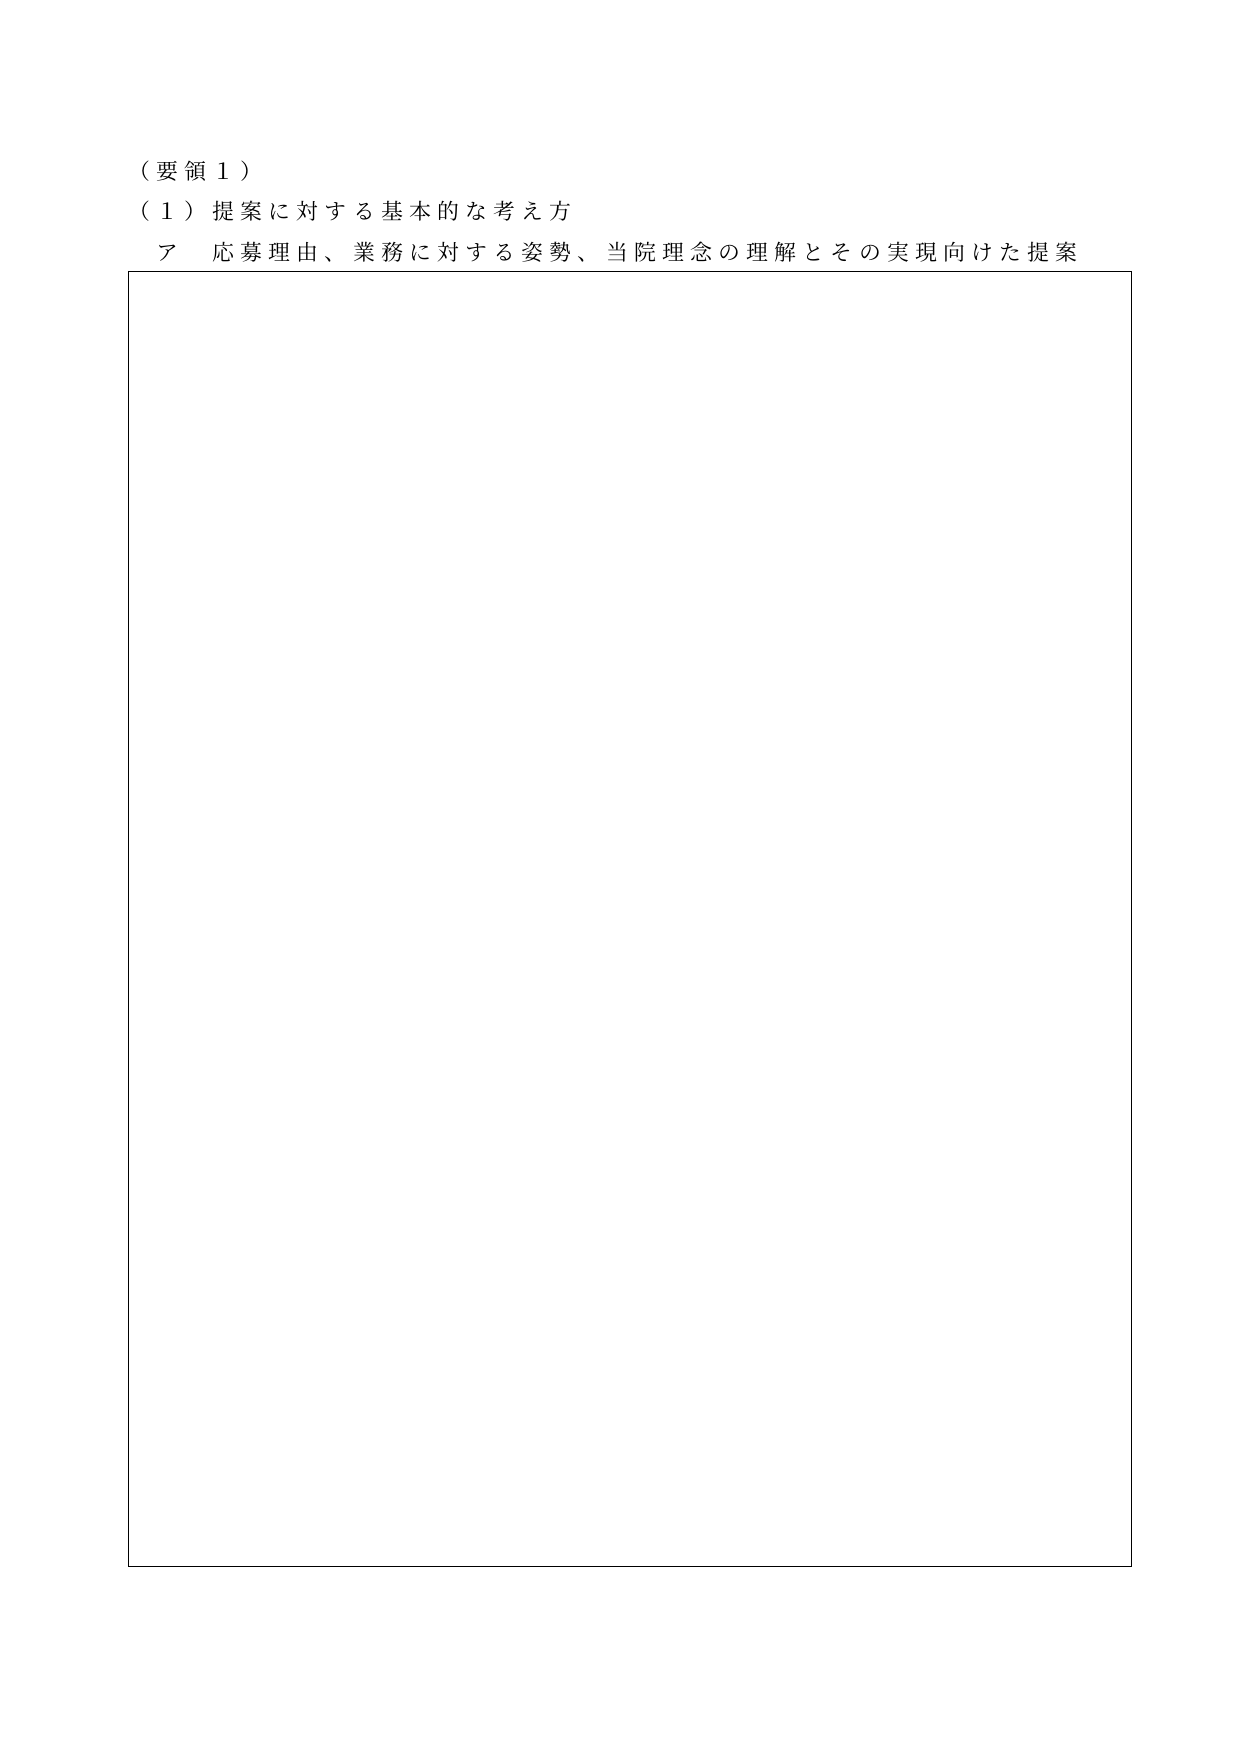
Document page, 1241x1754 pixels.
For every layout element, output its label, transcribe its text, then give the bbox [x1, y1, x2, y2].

text （１）提案に対する基本的な考え方 [128, 190, 1112, 230]
text （要領１） [128, 149, 1112, 190]
table_header [129, 272, 1131, 1566]
text ア 応募理由、業務に対する姿勢、当院理念の理解とその実現向けた提案 [128, 230, 1112, 271]
